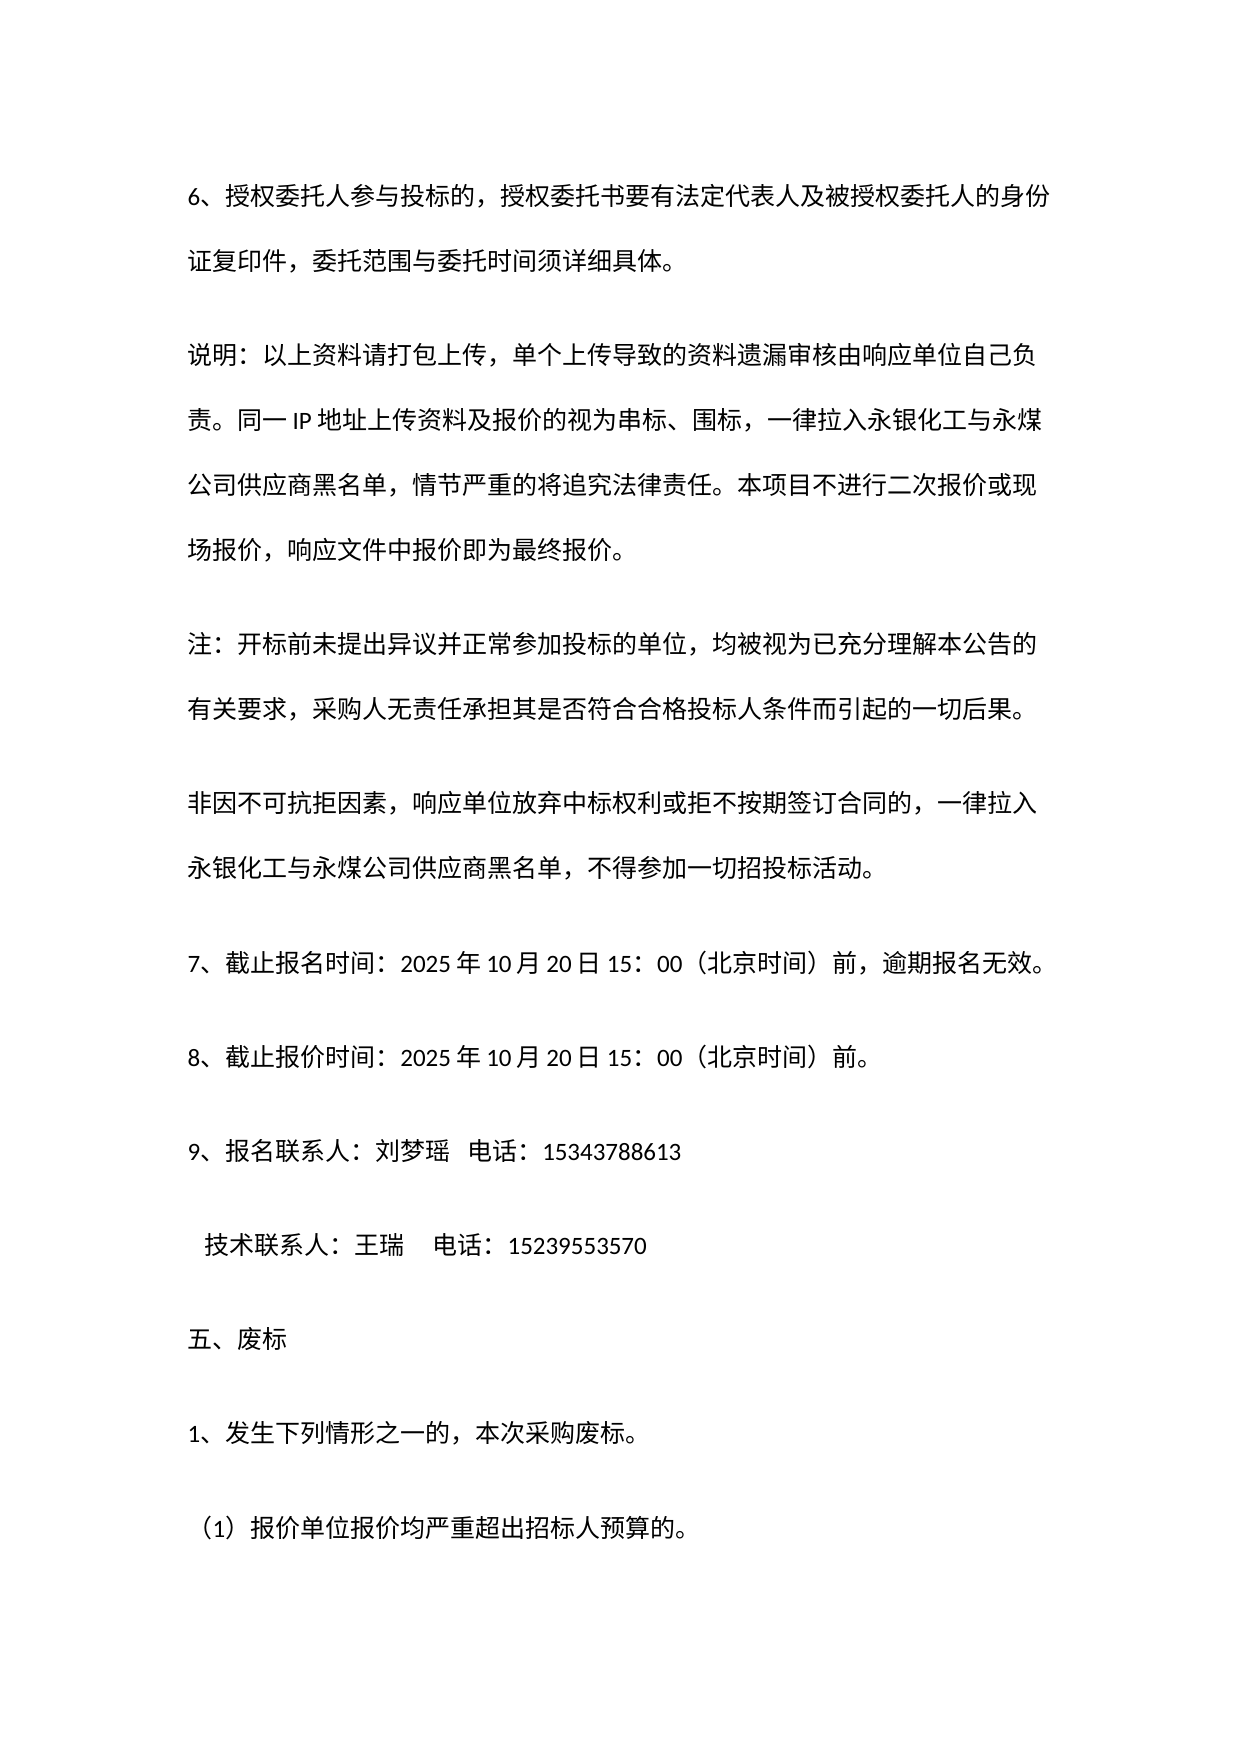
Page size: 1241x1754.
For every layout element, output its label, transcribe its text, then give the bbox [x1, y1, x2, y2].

text （1）报价单位报价均严重超出招标人预算的。 [187, 1494, 1053, 1559]
text 非因不可抗拒因素，响应单位放弃中标权利或拒不按期签订合同的，一律拉入永银化工与永煤公司供应商黑名单，不得参加一切招投标活动。 [187, 769, 1053, 899]
text 技术联系人：王瑞 电话：15239553570 [187, 1211, 1053, 1276]
text 说明：以上资料请打包上传，单个上传导致的资料遗漏审核由响应单位自己负责。同一IP地址上传资料及报价的视为串标、围标，一律拉入永银化工与永煤公司供应商黑名单，情节严重的将追究法律责任。本项目不进行二次报价或现场报价，响应文件中报价即为最终报价。 [187, 321, 1053, 581]
text 6、授权委托人参与投标的，授权委托书要有法定代表人及被授权委托人的身份证复印件，委托范围与委托时间须详细具体。 [187, 162, 1053, 292]
text 注：开标前未提出异议并正常参加投标的单位，均被视为已充分理解本公告的有关要求，采购人无责任承担其是否符合合格投标人条件而引起的一切后果。 [187, 610, 1053, 740]
text 7、截止报名时间：2025年10月20日15：00（北京时间）前，逾期报名无效。 [187, 929, 1053, 994]
text 五、废标 [187, 1305, 1053, 1370]
text 9、报名联系人：刘梦瑶 电话：15343788613 [187, 1117, 1053, 1182]
text 8、截止报价时间：2025年10月20日15：00（北京时间）前。 [187, 1023, 1053, 1088]
text 1、发生下列情形之一的，本次采购废标。 [187, 1399, 1053, 1464]
